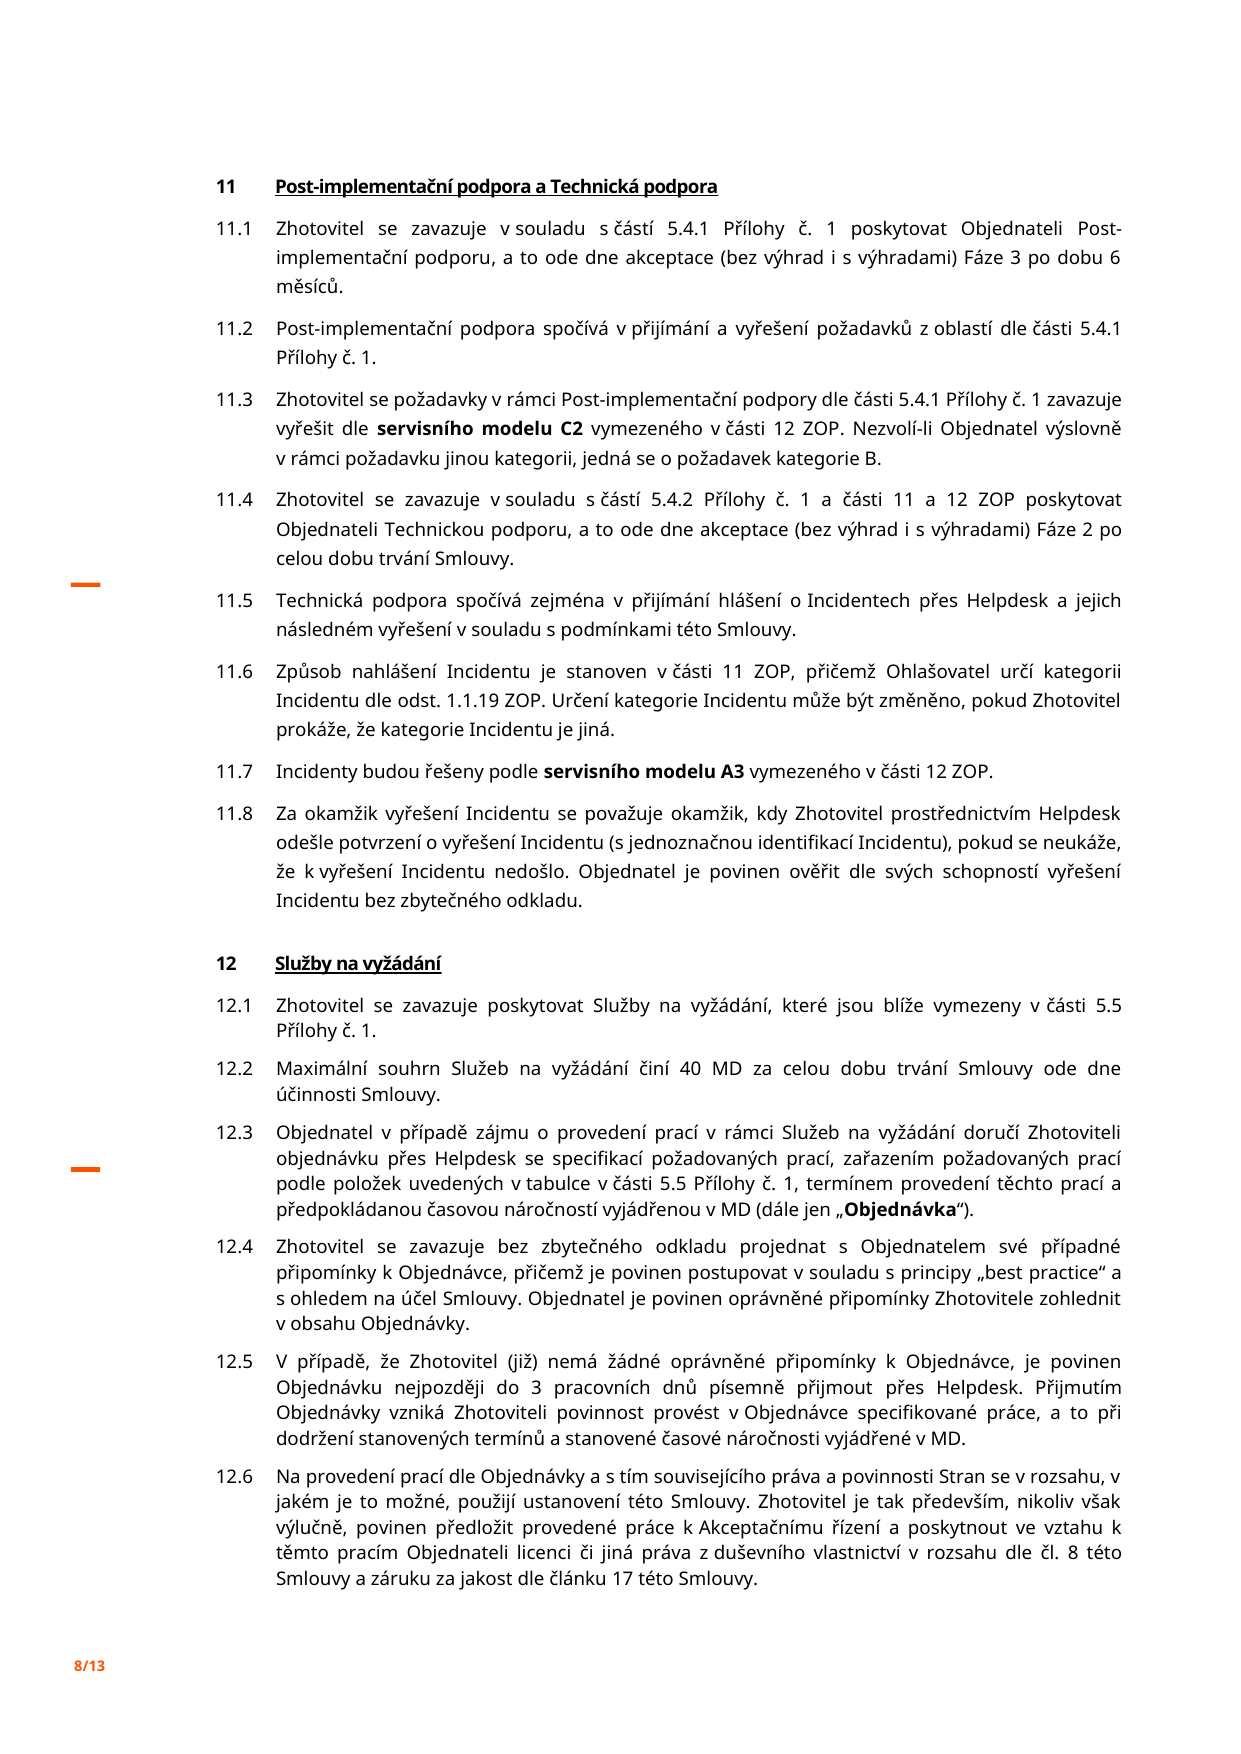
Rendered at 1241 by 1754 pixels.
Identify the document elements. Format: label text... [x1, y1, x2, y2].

subtitle Technická podpora spočívá zejména v přijímání hlášení o Incidentech přes Helpdesk a jejich následném vyřešení v souladu s podmínkami této Smlouvy. [216, 587, 1122, 642]
subtitle Zhotovitel se požadavky v rámci Post-implementační podpory dle části 5.4.1 Přílohy č. 1 zavazuje vyřešit dle servisního modelu C2 vymezeného v části 12 ZOP. Nezvolí-li Objednatel výslovně v rámci požadavku jinou kategorii, jedná se o požadavek kategorie B. [216, 386, 1122, 470]
subtitle Maximální souhrn Služeb na vyžádání činí 40 MD za celou dobu trvání Smlouvy ode dne účinnosti Smlouvy. [216, 1056, 1122, 1107]
subtitle Zhotovitel se zavazuje bez zbytečného odkladu projednat s Objednatelem své případné připomínky k Objednávce, přičemž je povinen postupovat v souladu s principy „best practice“ a s ohledem na účel Smlouvy. Objednatel je povinen oprávněné připomínky Zhotovitele zohlednit v obsahu Objednávky. [216, 1234, 1122, 1336]
subtitle V případě, že Zhotovitel (již) nemá žádné oprávněné připomínky k Objednávce, je povinen Objednávku nejpozději do 3 pracovních dnů písemně přijmout přes Helpdesk. Přijmutím Objednávky vzniká Zhotoviteli povinnost provést v Objednávce specifikované práce, a to při dodržení stanovených termínů a stanovené časové náročnosti vyjádřené v MD. [216, 1348, 1122, 1451]
subtitle Post-implementační podpora spočívá v přijímání a vyřešení požadavků z oblastí dle části 5.4.1 Přílohy č. 1. [216, 315, 1122, 370]
subtitle Služby na vyžádání [216, 950, 1122, 976]
subtitle Post-implementační podpora a Technická podpora [216, 173, 1122, 199]
subtitle Za okamžik vyřešení Incidentu se považuje okamžik, kdy Zhotovitel prostřednictvím Helpdesk odešle potvrzení o vyřešení Incidentu (s jednoznačnou identifikací Incidentu), pokud se neukáže, že k vyřešení Incidentu nedošlo. Objednatel je povinen ověřit dle svých schopností vyřešení Incidentu bez zbytečného odkladu. [216, 800, 1122, 913]
subtitle Zhotovitel se zavazuje v souladu s částí 5.4.2 Přílohy č. 1 a části 11 a 12 ZOP poskytovat Objednateli Technickou podporu, a to ode dne akceptace (bez výhrad i s výhradami) Fáze 2 po celou dobu trvání Smlouvy. [216, 487, 1122, 571]
subtitle Zhotovitel se zavazuje v souladu s částí 5.4.1 Přílohy č. 1 poskytovat Objednateli Post-implementační podporu, a to ode dne akceptace (bez výhrad i s výhradami) Fáze 3 po dobu 6 měsíců. [216, 215, 1122, 299]
subtitle Objednatel v případě zájmu o provedení prací v rámci Služeb na vyžádání doručí Zhotoviteli objednávku přes Helpdesk se specifikací požadovaných prací, zařazením požadovaných prací podle položek uvedených v tabulce v části 5.5 Přílohy č. 1, termínem provedení těchto prací a předpokládanou časovou náročností vyjádřenou v MD (dále jen „Objednávka“). [216, 1119, 1122, 1221]
subtitle Incidenty budou řešeny podle servisního modelu A3 vymezeného v části 12 ZOP. [216, 758, 1122, 784]
subtitle Způsob nahlášení Incidentu je stanoven v části 11 ZOP, přičemž Ohlašovatel určí kategorii Incidentu dle odst. 1.1.19 ZOP. Určení kategorie Incidentu může být změněno, pokud Zhotovitel prokáže, že kategorie Incidentu je jiná. [216, 658, 1122, 742]
subtitle Zhotovitel se zavazuje poskytovat Služby na vyžádání, které jsou blíže vymezeny v části 5.5 Přílohy č. 1. [216, 992, 1122, 1043]
subtitle Na provedení prací dle Objednávky a s tím souvisejícího práva a povinnosti Stran se v rozsahu, v jakém je to možné, použijí ustanovení této Smlouvy. Zhotovitel je tak především, nikoliv však výlučně, povinen předložit provedené práce k Akceptačnímu řízení a poskytnout ve vztahu k těmto pracím Objednateli licenci či jiná práva z duševního vlastnictví v rozsahu dle čl. 8 této Smlouvy a záruku za jakost dle článku 17 této Smlouvy. [216, 1463, 1122, 1591]
